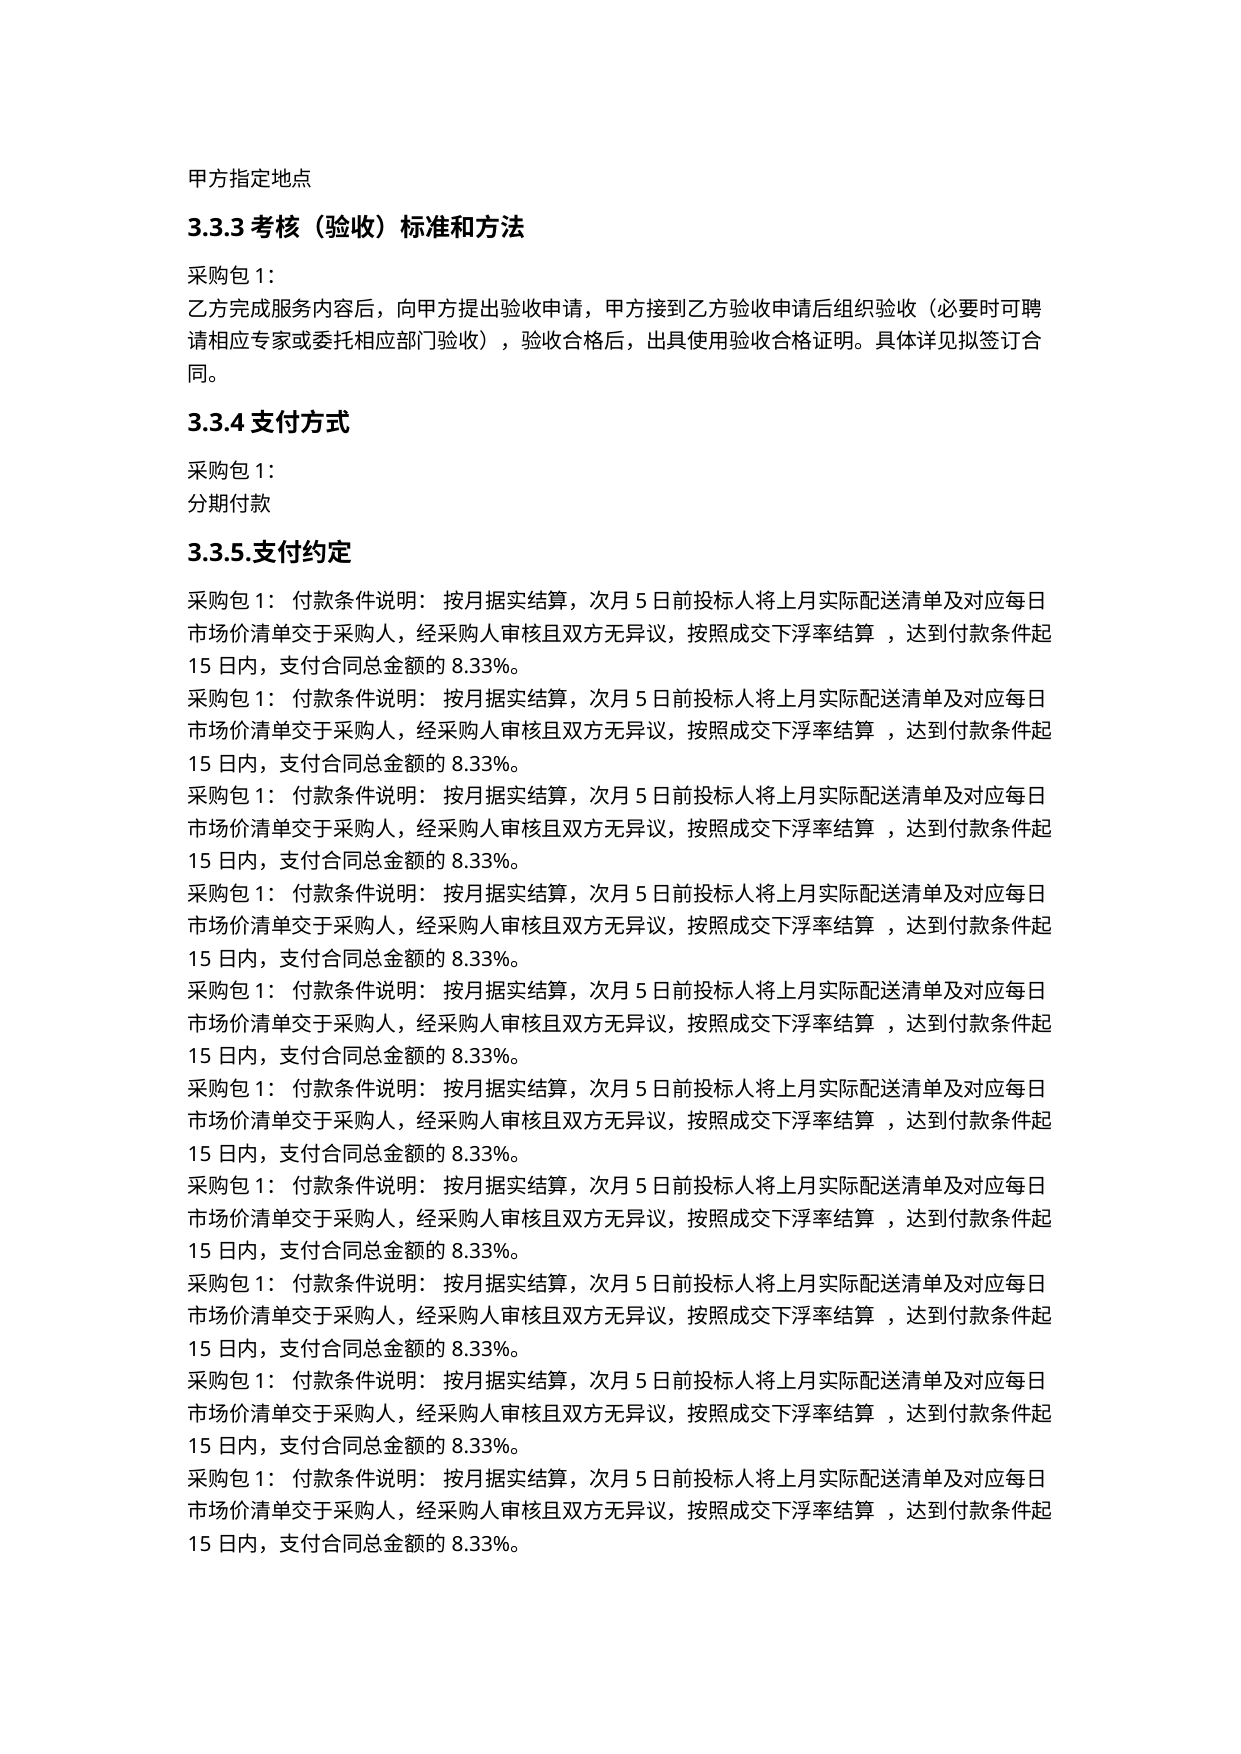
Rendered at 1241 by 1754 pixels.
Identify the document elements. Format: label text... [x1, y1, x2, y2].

text 采购包1： 付款条件说明： 按月据实结算，次月5日前投标人将上月实际配送清单及对应每日市场价清单交于采购人，经采购人审核且双方无异议，按照成交下浮率结算 ，达到付款条件起 15 日内，支付合同总金额的 8.33%。 [187, 1072, 1053, 1169]
text 甲方指定地点 [187, 162, 1053, 194]
text 采购包1： [187, 454, 1053, 487]
text 采购包1： 付款条件说明： 按月据实结算，次月5日前投标人将上月实际配送清单及对应每日市场价清单交于采购人，经采购人审核且双方无异议，按照成交下浮率结算 ，达到付款条件起 15 日内，支付合同总金额的 8.33%。 [187, 682, 1053, 779]
text 采购包1： 付款条件说明： 按月据实结算，次月5日前投标人将上月实际配送清单及对应每日市场价清单交于采购人，经采购人审核且双方无异议，按照成交下浮率结算 ，达到付款条件起 15 日内，支付合同总金额的 8.33%。 [187, 1169, 1053, 1267]
text 采购包1： 付款条件说明： 按月据实结算，次月5日前投标人将上月实际配送清单及对应每日市场价清单交于采购人，经采购人审核且双方无异议，按照成交下浮率结算 ，达到付款条件起 15 日内，支付合同总金额的 8.33%。 [187, 1267, 1053, 1364]
text 采购包1： 付款条件说明： 按月据实结算，次月5日前投标人将上月实际配送清单及对应每日市场价清单交于采购人，经采购人审核且双方无异议，按照成交下浮率结算 ，达到付款条件起 15 日内，支付合同总金额的 8.33%。 [187, 974, 1053, 1072]
text 采购包1： 付款条件说明： 按月据实结算，次月5日前投标人将上月实际配送清单及对应每日市场价清单交于采购人，经采购人审核且双方无异议，按照成交下浮率结算 ，达到付款条件起 15 日内，支付合同总金额的 8.33%。 [187, 877, 1053, 974]
text 乙方完成服务内容后，向甲方提出验收申请，甲方接到乙方验收申请后组织验收（必要时可聘请相应专家或委托相应部门验收），验收合格后，出具使用验收合格证明。具体详见拟签订合同。 [187, 292, 1053, 389]
text 采购包1： 付款条件说明： 按月据实结算，次月5日前投标人将上月实际配送清单及对应每日市场价清单交于采购人，经采购人审核且双方无异议，按照成交下浮率结算 ，达到付款条件起 15 日内，支付合同总金额的 8.33%。 [187, 584, 1053, 682]
text 采购包1： [187, 259, 1053, 292]
text 3.3.5.支付约定 [187, 519, 1053, 584]
text 3.3.4支付方式 [187, 389, 1053, 454]
text 采购包1： 付款条件说明： 按月据实结算，次月5日前投标人将上月实际配送清单及对应每日市场价清单交于采购人，经采购人审核且双方无异议，按照成交下浮率结算 ，达到付款条件起 15 日内，支付合同总金额的 8.33%。 [187, 779, 1053, 877]
text 3.3.3考核（验收）标准和方法 [187, 194, 1053, 259]
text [187, 1462, 1053, 1559]
text 分期付款 [187, 487, 1053, 519]
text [187, 1364, 1053, 1462]
